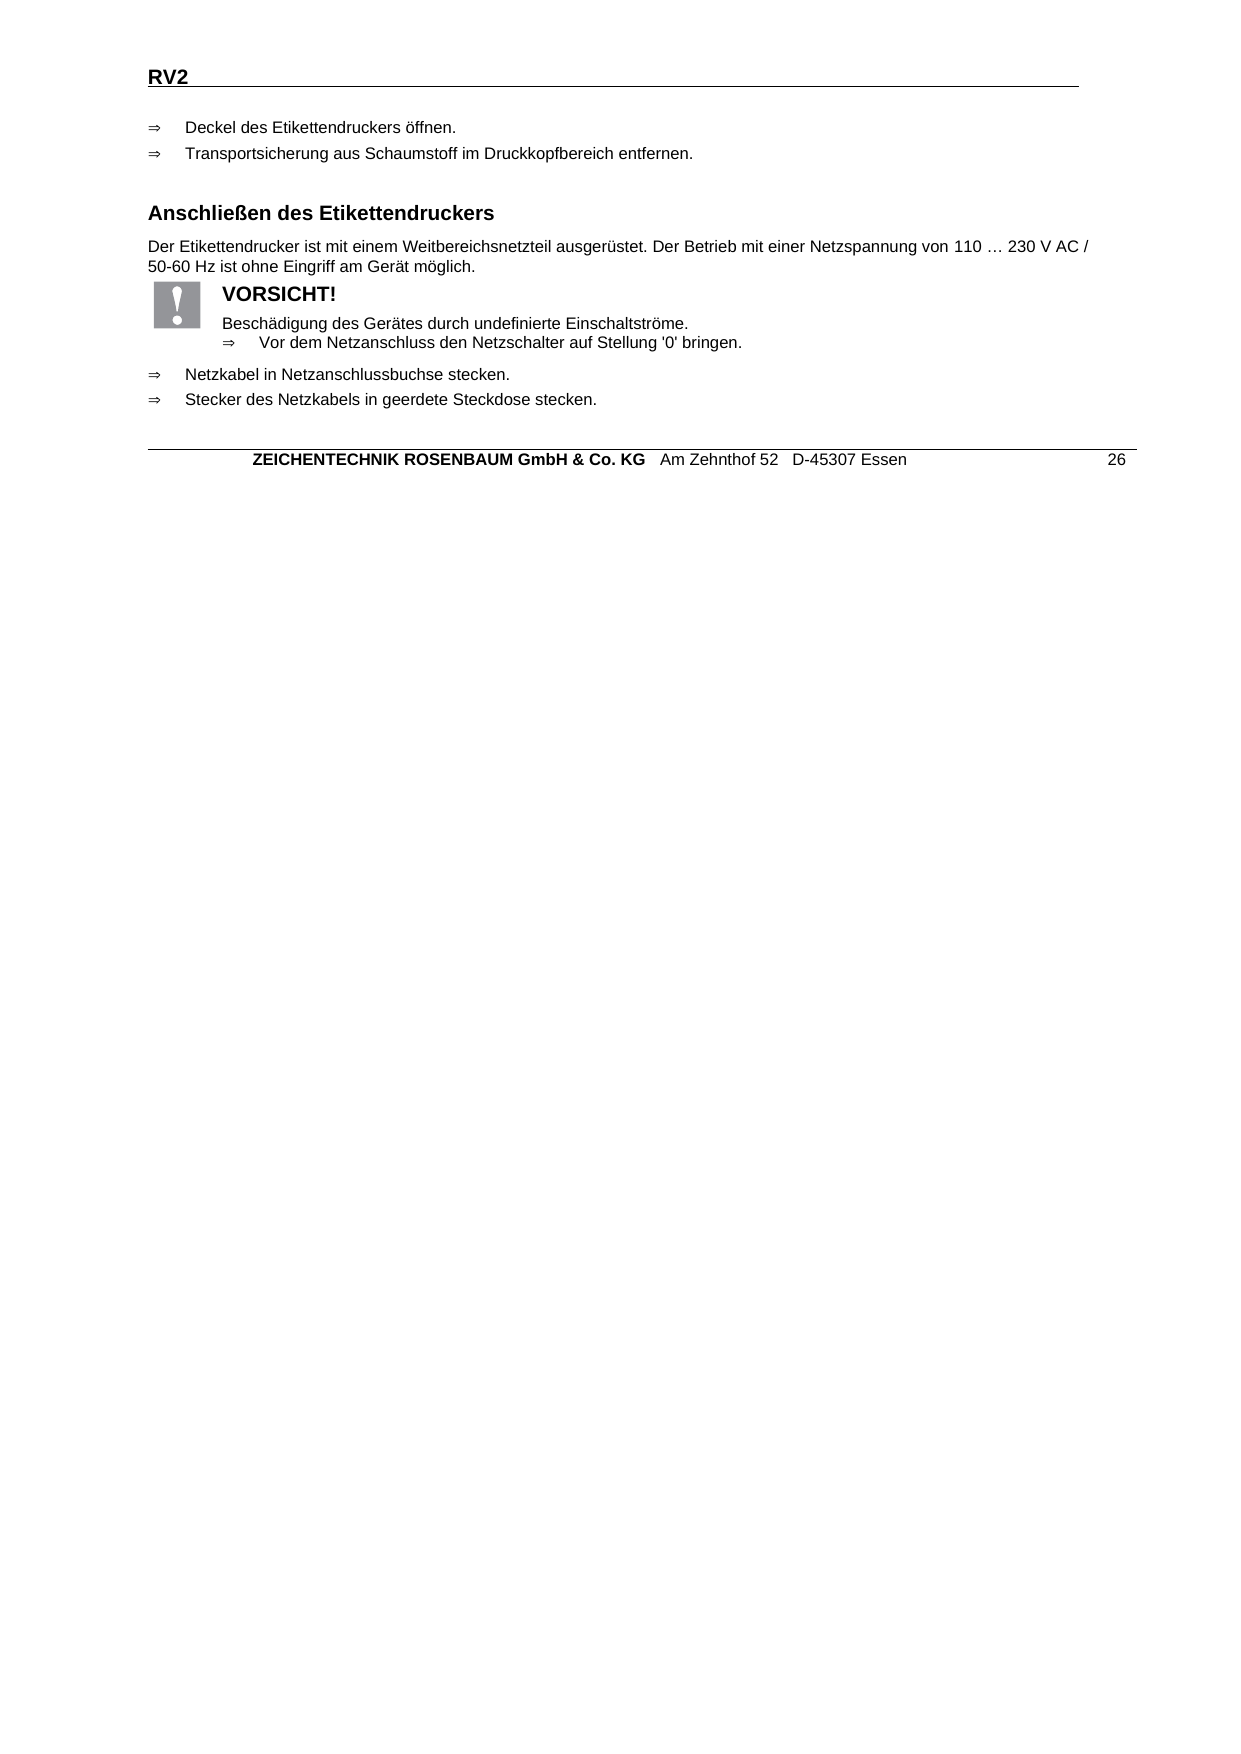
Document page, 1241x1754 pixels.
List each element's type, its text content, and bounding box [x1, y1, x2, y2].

table_header [148, 276, 216, 364]
text Der Etikettendrucker ist mit einem Weitbereichsnetzteil ausgerüstet. Der Betrieb mit einer Netzspannung von 110 … 230 V AC / 50-60 Hz ist ohne Eingriff am Gerät möglich. [148, 237, 1092, 276]
table_header vorsicht! Beschädigung des Gerätes durch undefinierte Einschaltströme. Vor dem Netzanschluss den Netzschalter auf Stellung '0' bringen. [216, 276, 1075, 364]
text Netzkabel in Netzanschlussbuchse stecken. [148, 364, 1092, 384]
subtitle Anschließen des Etikettendruckers [148, 201, 1092, 225]
text Transportsicherung aus Schaumstoff im Druckkopfbereich entfernen. [148, 144, 1092, 163]
text Stecker des Netzkabels in geerdete Steckdose stecken. [148, 390, 1092, 409]
text Deckel des Etikettendruckers öffnen. [148, 118, 1092, 137]
